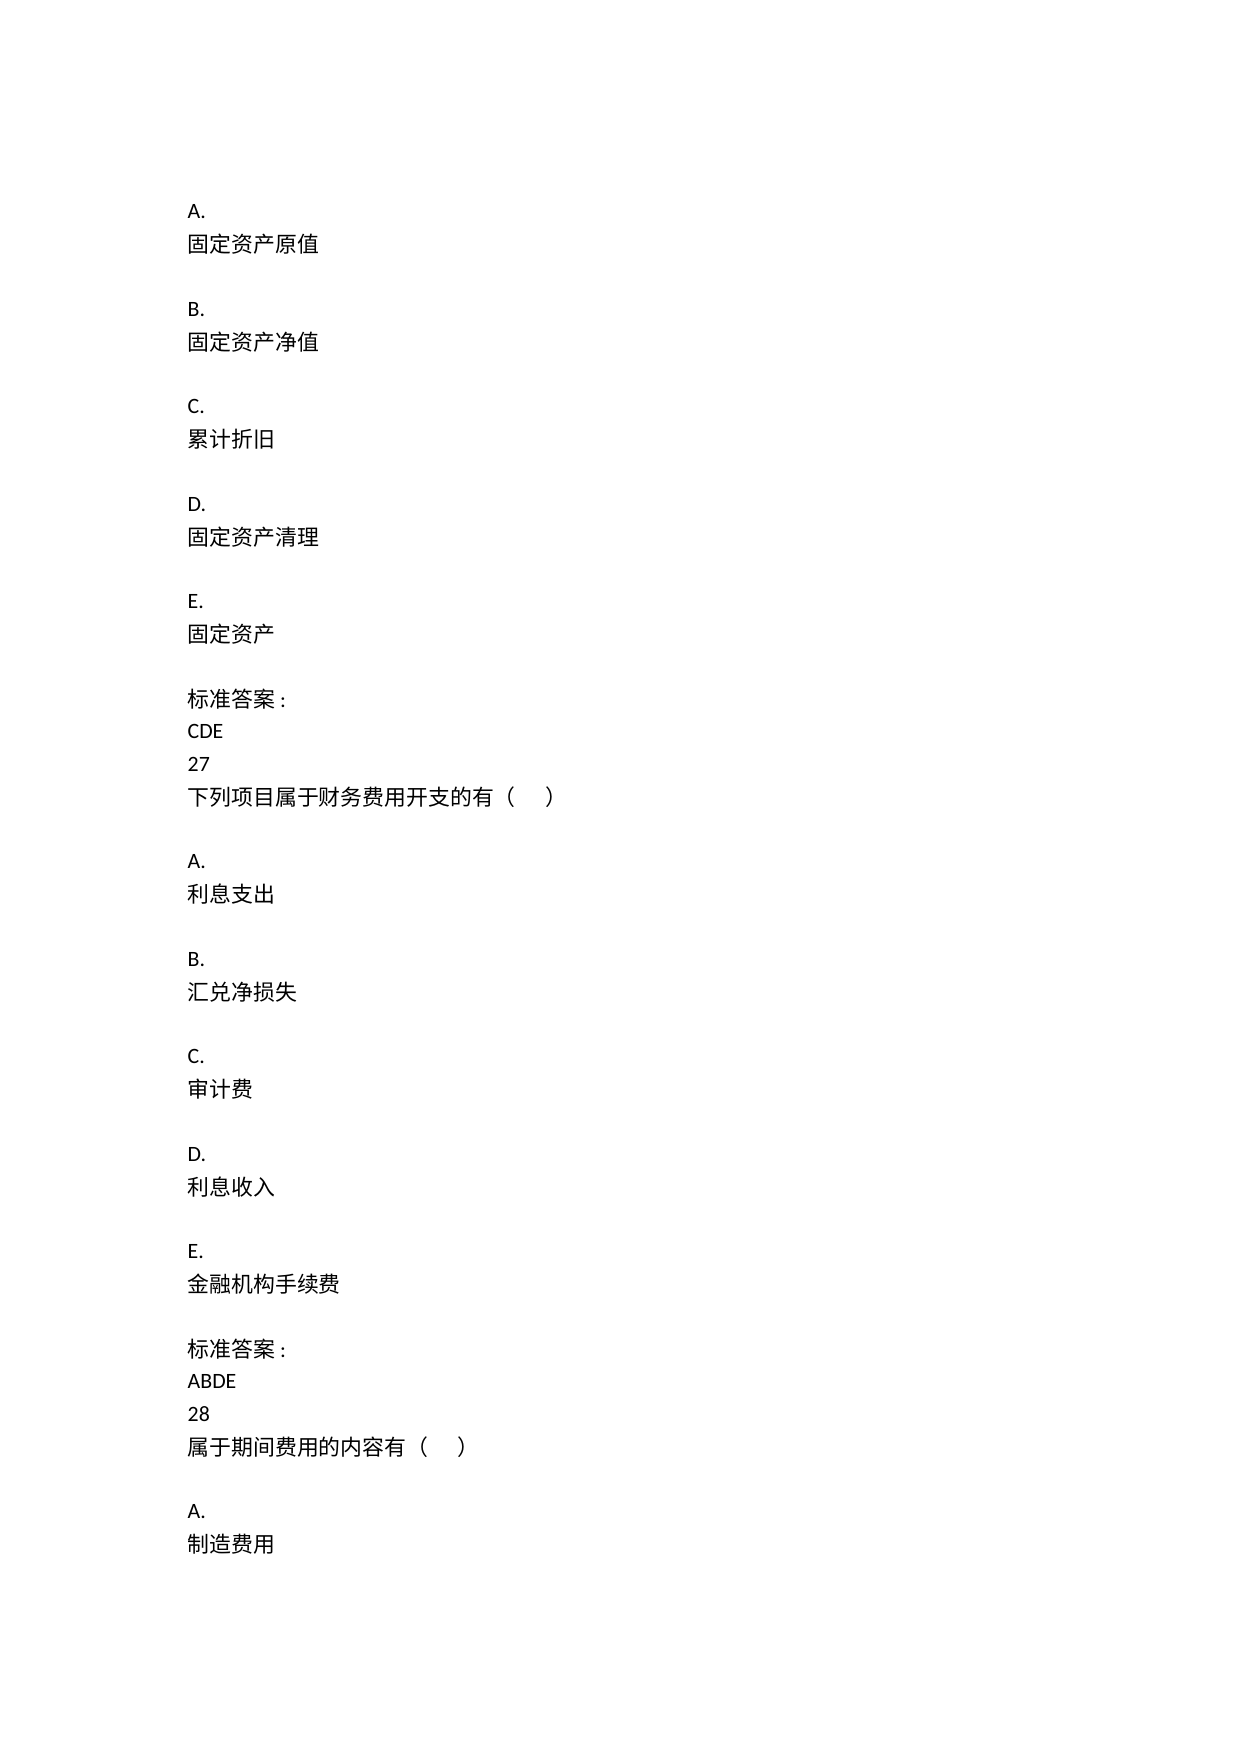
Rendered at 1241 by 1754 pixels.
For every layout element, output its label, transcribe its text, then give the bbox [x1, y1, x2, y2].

text A. [187, 1494, 1053, 1527]
text 汇兑净损失 [187, 974, 1053, 1007]
text A. [187, 194, 1053, 227]
text E. [187, 1234, 1053, 1267]
text E. [187, 584, 1053, 617]
text CDE [187, 714, 1053, 747]
text 固定资产原值 [187, 227, 1053, 259]
text B. [187, 292, 1053, 324]
text 标准答案 : [187, 682, 1053, 714]
text 审计费 [187, 1072, 1053, 1104]
text 27 [187, 747, 1053, 779]
text 固定资产净值 [187, 324, 1053, 357]
text D. [187, 487, 1053, 519]
text 利息支出 [187, 877, 1053, 909]
text 属于期间费用的内容有（ ） [187, 1429, 1053, 1462]
text 累计折旧 [187, 422, 1053, 454]
text 金融机构手续费 [187, 1267, 1053, 1299]
text 固定资产清理 [187, 519, 1053, 552]
text B. [187, 942, 1053, 974]
text C. [187, 389, 1053, 422]
text ABDE [187, 1364, 1053, 1397]
text A. [187, 844, 1053, 877]
text 利息收入 [187, 1169, 1053, 1202]
text 下列项目属于财务费用开支的有（ ） [187, 779, 1053, 812]
text 标准答案 : [187, 1332, 1053, 1364]
text 固定资产 [187, 617, 1053, 649]
text 制造费用 [187, 1527, 1053, 1559]
text D. [187, 1137, 1053, 1169]
text 28 [187, 1397, 1053, 1429]
text C. [187, 1039, 1053, 1072]
